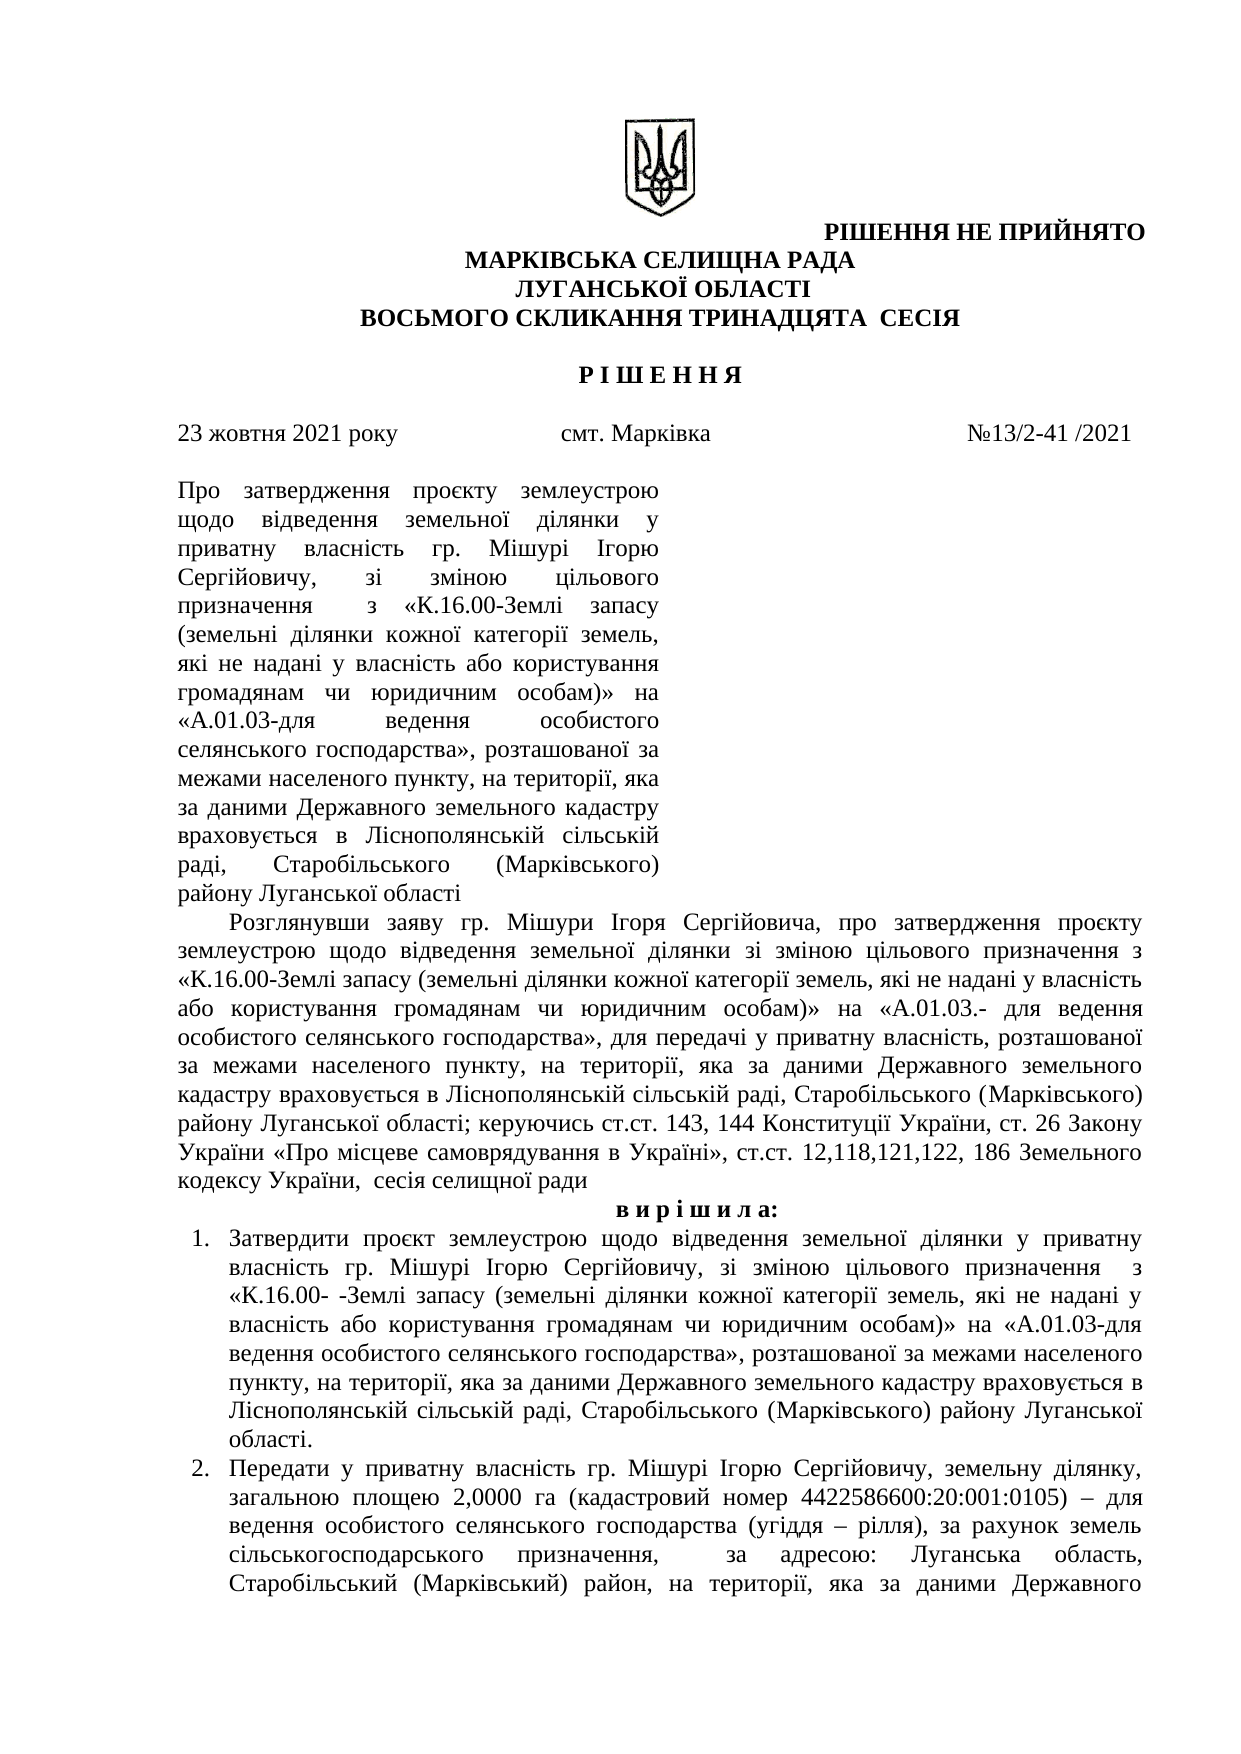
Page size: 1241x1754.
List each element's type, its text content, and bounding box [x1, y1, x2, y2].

subtitle ЛУГАНСЬКОЇ ОБЛАСТІ [177, 274, 1143, 303]
list Затвердити проєкт землеустрою щодо відведення земельної ділянки у приватну власність гр. Мішурі Ігорю Сергійовичу, зі зміною цільового призначення з «К.16.00- -Землі запасу (земельні ділянки кожної категорії земель, які не надані у власність або користування громадянам чи юридичним особам)» на «А.01.03-для ведення особистого селянського господарства», розташованої за межами населеного пункту, на території, яка за даними Державного земельного кадастру враховується в Ліснополянській сільській раді, Старобільського (Марківського) району Луганської області. [191, 1223, 1143, 1453]
text Розглянувши заяву гр. Мішури Ігоря Сергійовича, про затвердження проєкту землеустрою щодо відведення земельної ділянки зі зміною цільового призначення з «К.16.00-Землі запасу (земельні ділянки кожної категорії земель, які не надані у власність або користування громадянам чи юридичним особам)» на «А.01.03.- для ведення особистого селянського господарства», для передачі у приватну власність, розташованої за межами населеного пункту, на території, яка за даними Державного земельного кадастру враховується в Ліснополянській сільській раді, Старобільського (Марківського) району Луганської області; керуючись ст.ст. 143, 144 Конституції України, ст. 26 Закону України «Про місцеве самоврядування в Україні», ст.ст. 12,118,121,122, 186 Земельного кодексу України, сесія селищної ради [177, 907, 1143, 1194]
subtitle МАРКІВСЬКА СЕЛИЩНА РАДА [177, 245, 1143, 274]
text РІШЕННЯ НЕ ПРИЙНЯТО [195, 217, 1146, 245]
text 23 жовтня 2021 року смт. Марківка №13/2-41 /2021 [177, 418, 1143, 447]
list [191, 1453, 1143, 1597]
text Р І Ш Е Н Н Я [177, 360, 1143, 389]
picture [625, 118, 696, 217]
text в и р і ш и л а: [177, 1194, 1143, 1223]
table_header Про затвердження проєкту землеустрою щодо відведення земельної ділянки у приватну власність гр. Мішурі Ігорю Сергійовичу, зі зміною цільового призначення з «К.16.00-Землі запасу (земельні ділянки кожної категорії земель, які не надані у власність або користування громадянам чи юридичним особам)» на «А.01.03-для ведення особистого селянського господарства», розташованої за межами населеного пункту, на території, яка за даними Державного земельного кадастру враховується в Ліснополянській сільській раді, Старобільського (Марківського) району Луганської області [166, 475, 679, 907]
text ВОСЬМОГО СКЛИКАННЯ ТРИНАДЦЯТА СЕСІЯ [177, 303, 1143, 332]
